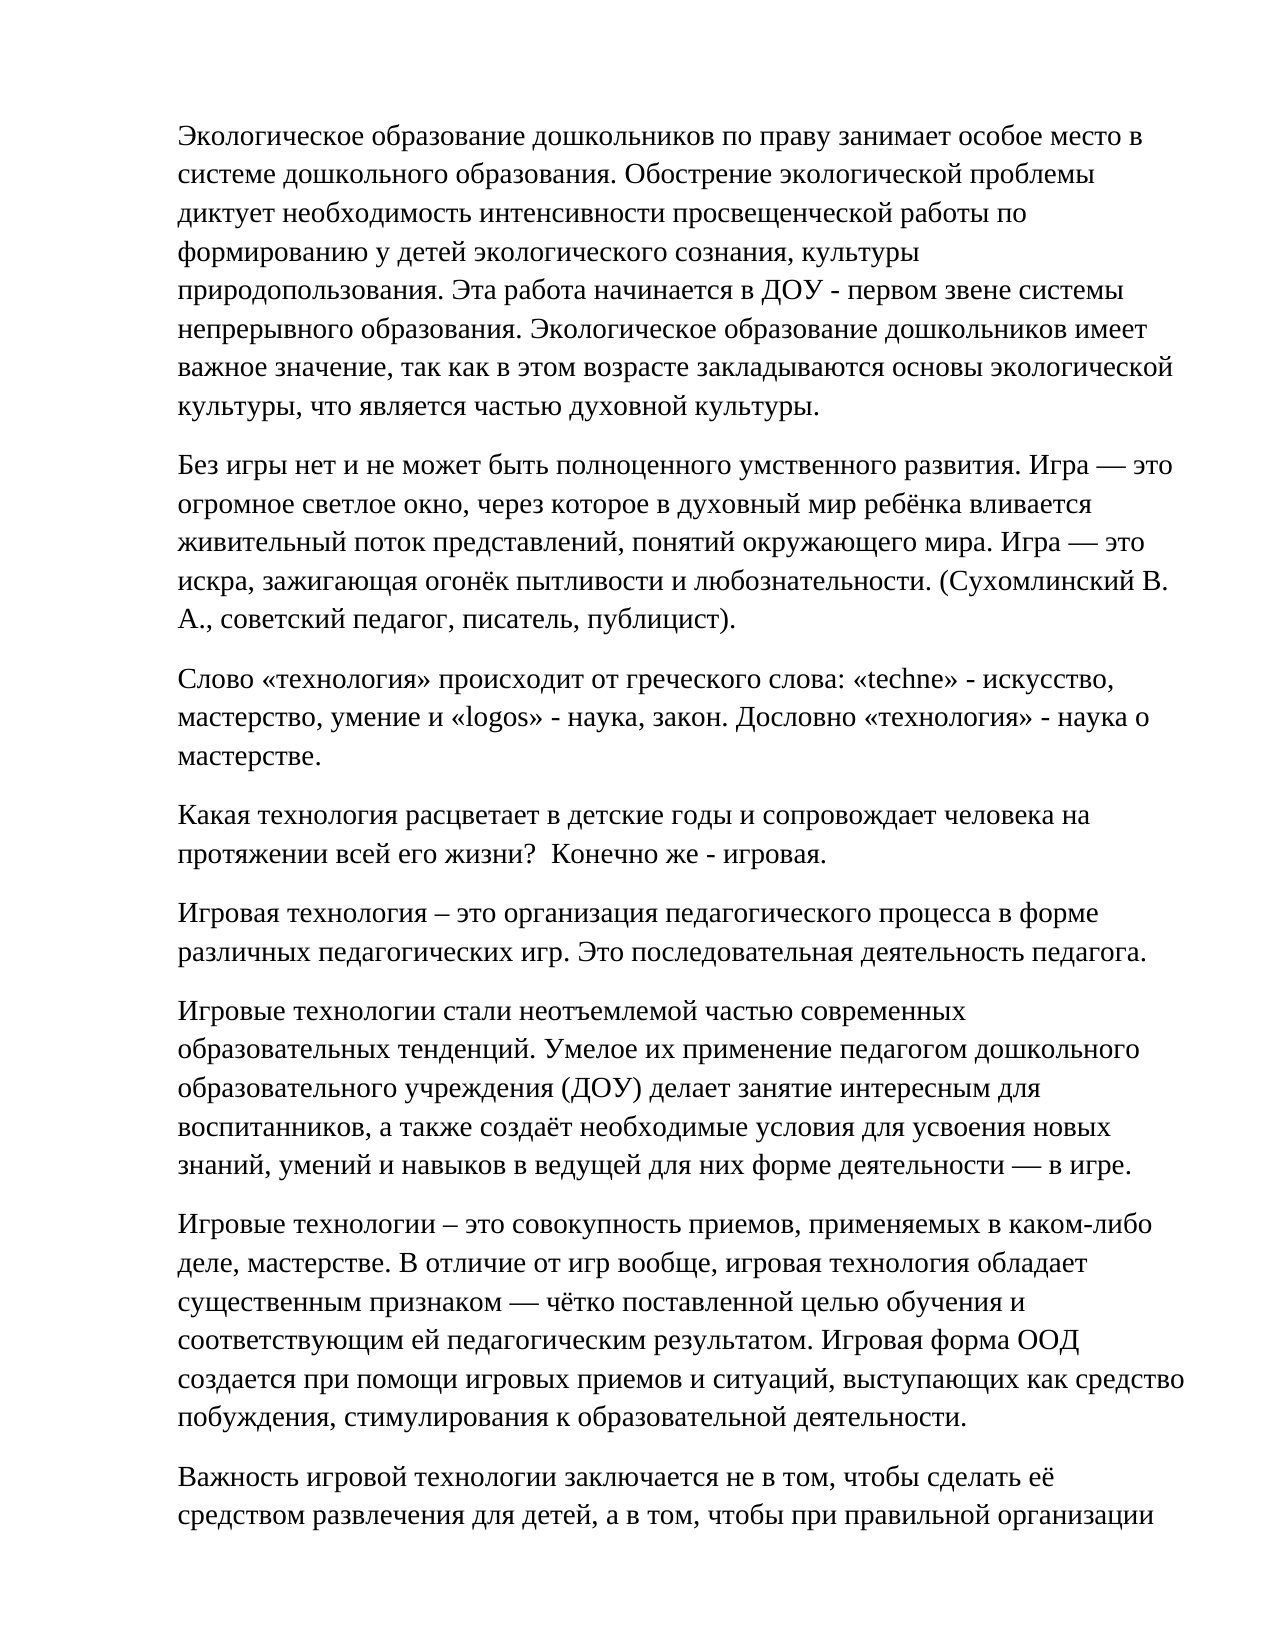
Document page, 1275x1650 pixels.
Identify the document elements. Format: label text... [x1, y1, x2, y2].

text Игровые технологии стали неотъемлемой частью современных образовательных тенденций. Умелое их применение педагогом дошкольного образовательного учреждения (ДОУ) делает занятие интересным для воспитанников, а также создаёт необходимые условия для усвоения новых знаний, умений и навыков в ведущей для них форме деятельности — в игре. [177, 993, 1186, 1181]
text Игровые технологии – это совокупность приемов, применяемых в каком-либо деле, мастерстве. В отличие от игр вообще, игровая технология обладает существенным признаком — чётко поставленной целью обучения и соответствующим ей педагогическим результатом. Игровая форма ООД создается при помощи игровых приемов и ситуаций, выступающих как средство побуждения, стимулирования к образовательной деятельности. [177, 1207, 1186, 1433]
text Слово «технология» происходит от греческого слова: «techne» - искусство, мастерство, умение и «logos» - наука, закон. Дословно «технология» - наука о мастерстве. [177, 661, 1186, 771]
text Экологическое образование дошкольников по праву занимает особое место в системе дошкольного образования. Обострение экологической проблемы диктует необходимость интенсивности просвещенческой работы по формированию у детей экологического сознания, культуры природопользования. Эта работа начинается в ДОУ - первом звене системы непрерывного образования. Экологическое образование дошкольников имеет важное значение, так как в этом возрасте закладываются основы экологической культуры, что является частью духовной культуры. [177, 118, 1186, 421]
text Какая технология расцветает в детские годы и сопровождает человека на протяжении всей его жизни? Конечно же - игровая. [177, 797, 1186, 869]
text Без игры нет и не может быть полноценного умственного развития. Игра — это огромное светлое окно, через которое в духовный мир ребёнка вливается живительный поток представлений, понятий окружающего мира. Игра — это искра, зажигающая огонёк пытливости и любознательности. (Сухомлинский В. А., советский педагог, писатель, публицист). [177, 447, 1186, 635]
text Игровая технология – это организация педагогического процесса в форме различных педагогических игр. Это последовательная деятельность педагога. [177, 895, 1186, 967]
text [177, 1459, 1186, 1531]
